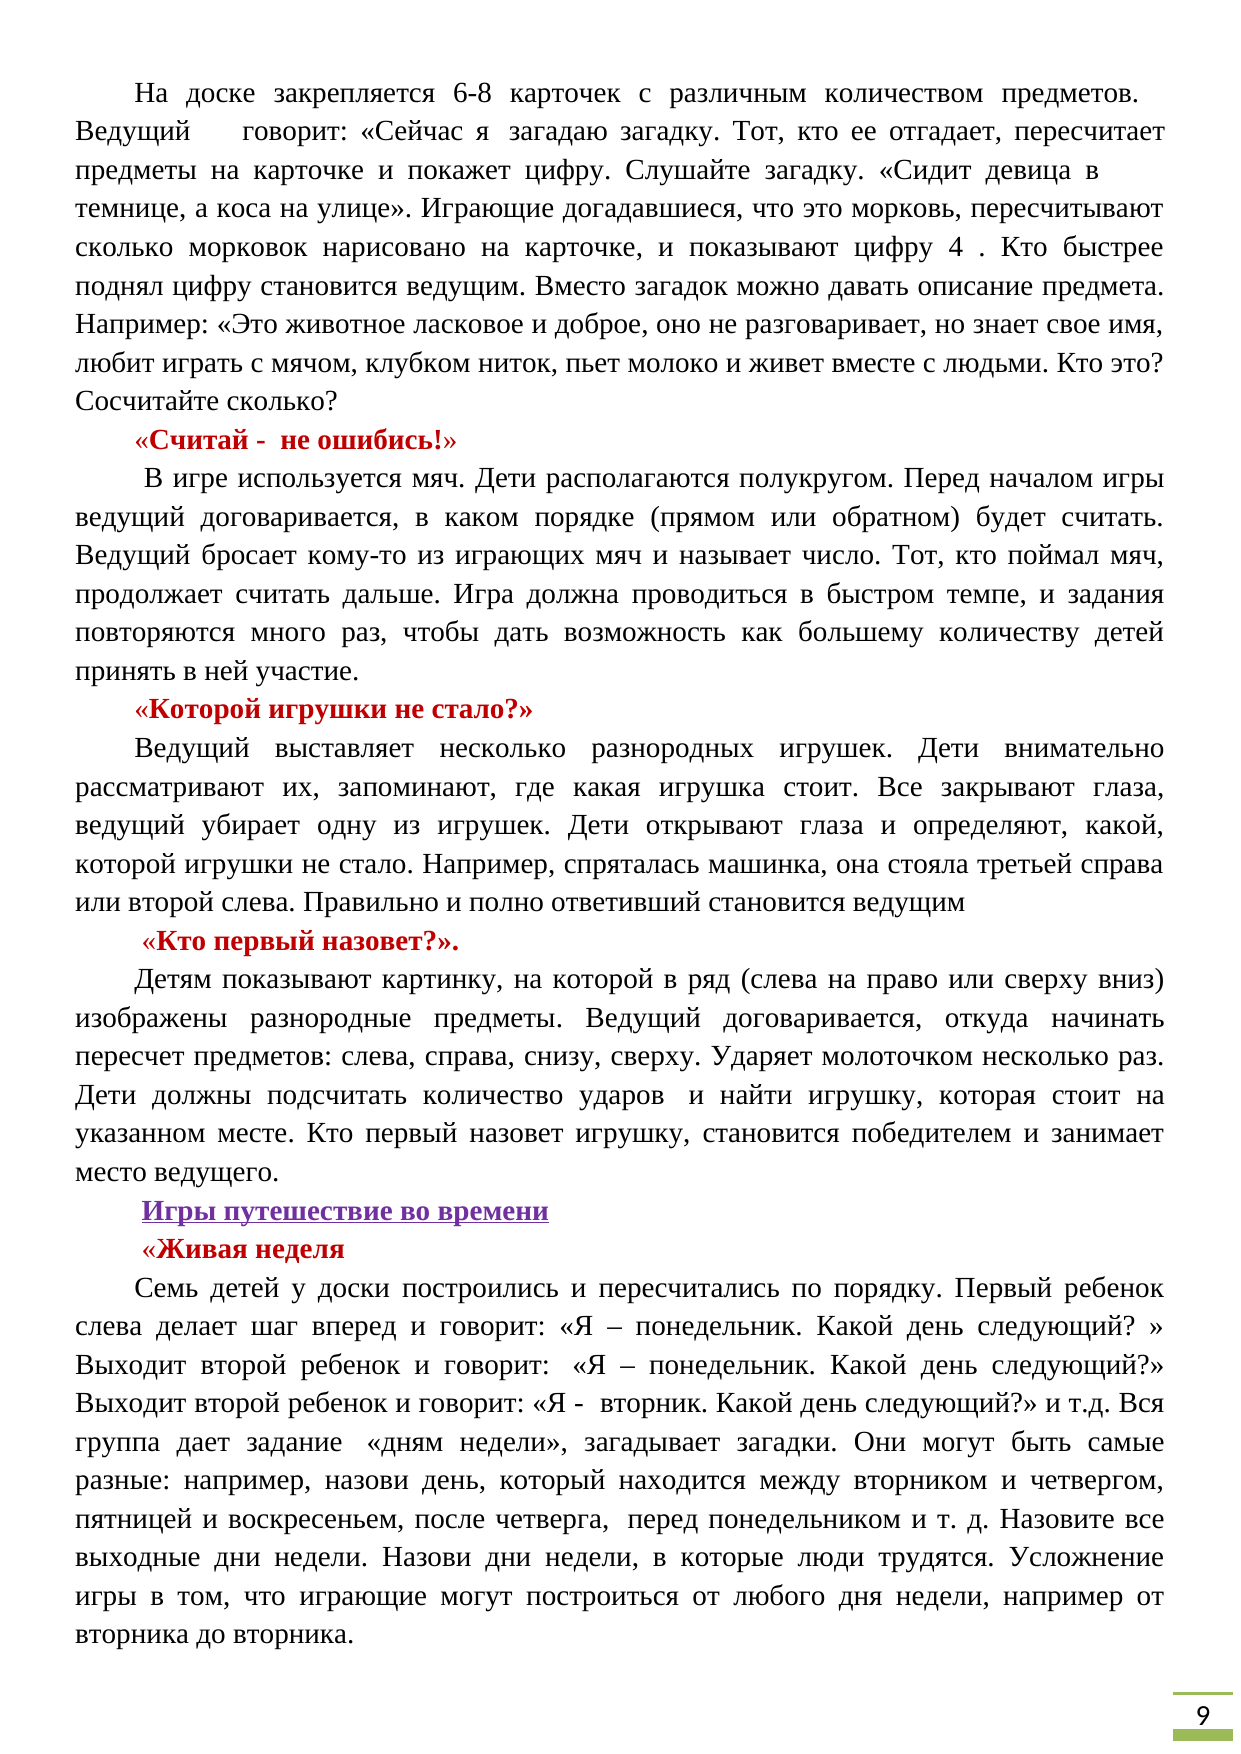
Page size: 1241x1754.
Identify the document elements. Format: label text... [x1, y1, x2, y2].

text Детям показывают картинку, на которой в ряд (слева на право или сверху вниз) изображены разнородные предметы. Ведущий договаривается, откуда начинать пересчет предметов: слева, справа, снизу, сверху. Ударяет молоточком несколько раз. Дети должны подсчитать количество ударов и найти игрушку, которая стоит на указанном месте. Кто первый назовет игрушку, становится победителем и занимает место ведущего. [75, 961, 1165, 1188]
text Семь детей у доски построились и пересчитались по порядку. Первый ребенок слева делает шаг вперед и говорит: «Я – понедельник. Какой день следующий? » Выходит второй ребенок и говорит: «Я – понедельник. Какой день следующий?» Выходит второй ребенок и говорит: «Я - вторник. Какой день следующий?» и т.д. Вся группа дает задание «дням недели», загадывает загадки. Они могут быть самые разные: например, назови день, который находится между вторником и четвергом, пятницей и воскресеньем, после четверга, перед понедельником и т. д. Назовите все выходные дни недели. Назови дни недели, в которые люди трудятся. Усложнение игры в том, что играющие могут построиться от любого дня недели, например от вторника до вторника. [75, 1270, 1165, 1650]
text «Считай - не ошибись!» [75, 422, 1165, 455]
text «Живая неделя [75, 1231, 1165, 1265]
text Игры путешествие во времени [75, 1193, 1165, 1226]
text Ведущий выставляет несколько разнородных игрушек. Дети внимательно рассматривают их, запоминают, где какая игрушка стоит. Все закрывают глаза, ведущий убирает одну из игрушек. Дети открывают глаза и определяют, какой, которой игрушки не стало. Например, спряталась машинка, она стояла третьей справа или второй слева. Правильно и полно ответивший становится ведущим [75, 730, 1165, 918]
text «Кто первый назовет?». [75, 923, 1165, 956]
text На доске закрепляется 6-8 карточек с различным количеством предметов. Ведущий говорит: «Сейчас я загадаю загадку. Тот, кто ее отгадает, пересчитает предметы на карточке и покажет цифру. Слушайте загадку. «Сидит девица в темнице, а коса на улице». Играющие догадавшиеся, что это морковь, пересчитывают сколько морковок нарисовано на карточке, и показывают цифру 4 . Кто быстрее поднял цифру становится ведущим. Вместо загадок можно давать описание предмета. Например: «Это животное ласковое и доброе, оно не разговаривает, но знает свое имя, любит играть с мячом, клубком ниток, пьет молоко и живет вместе с людьми. Кто это? Сосчитайте сколько? [75, 75, 1165, 417]
text В игре используется мяч. Дети располагаются полукругом. Перед началом игры ведущий договаривается, в каком порядке (прямом или обратном) будет считать. Ведущий бросает кому-то из играющих мяч и называет число. Тот, кто поймал мяч, продолжает считать дальше. Игра должна проводиться в быстром темпе, и задания повторяются много раз, чтобы дать возможность как большему количеству детей принять в ней участие. [75, 460, 1165, 687]
text «Которой игрушки не стало?» [75, 692, 1165, 725]
